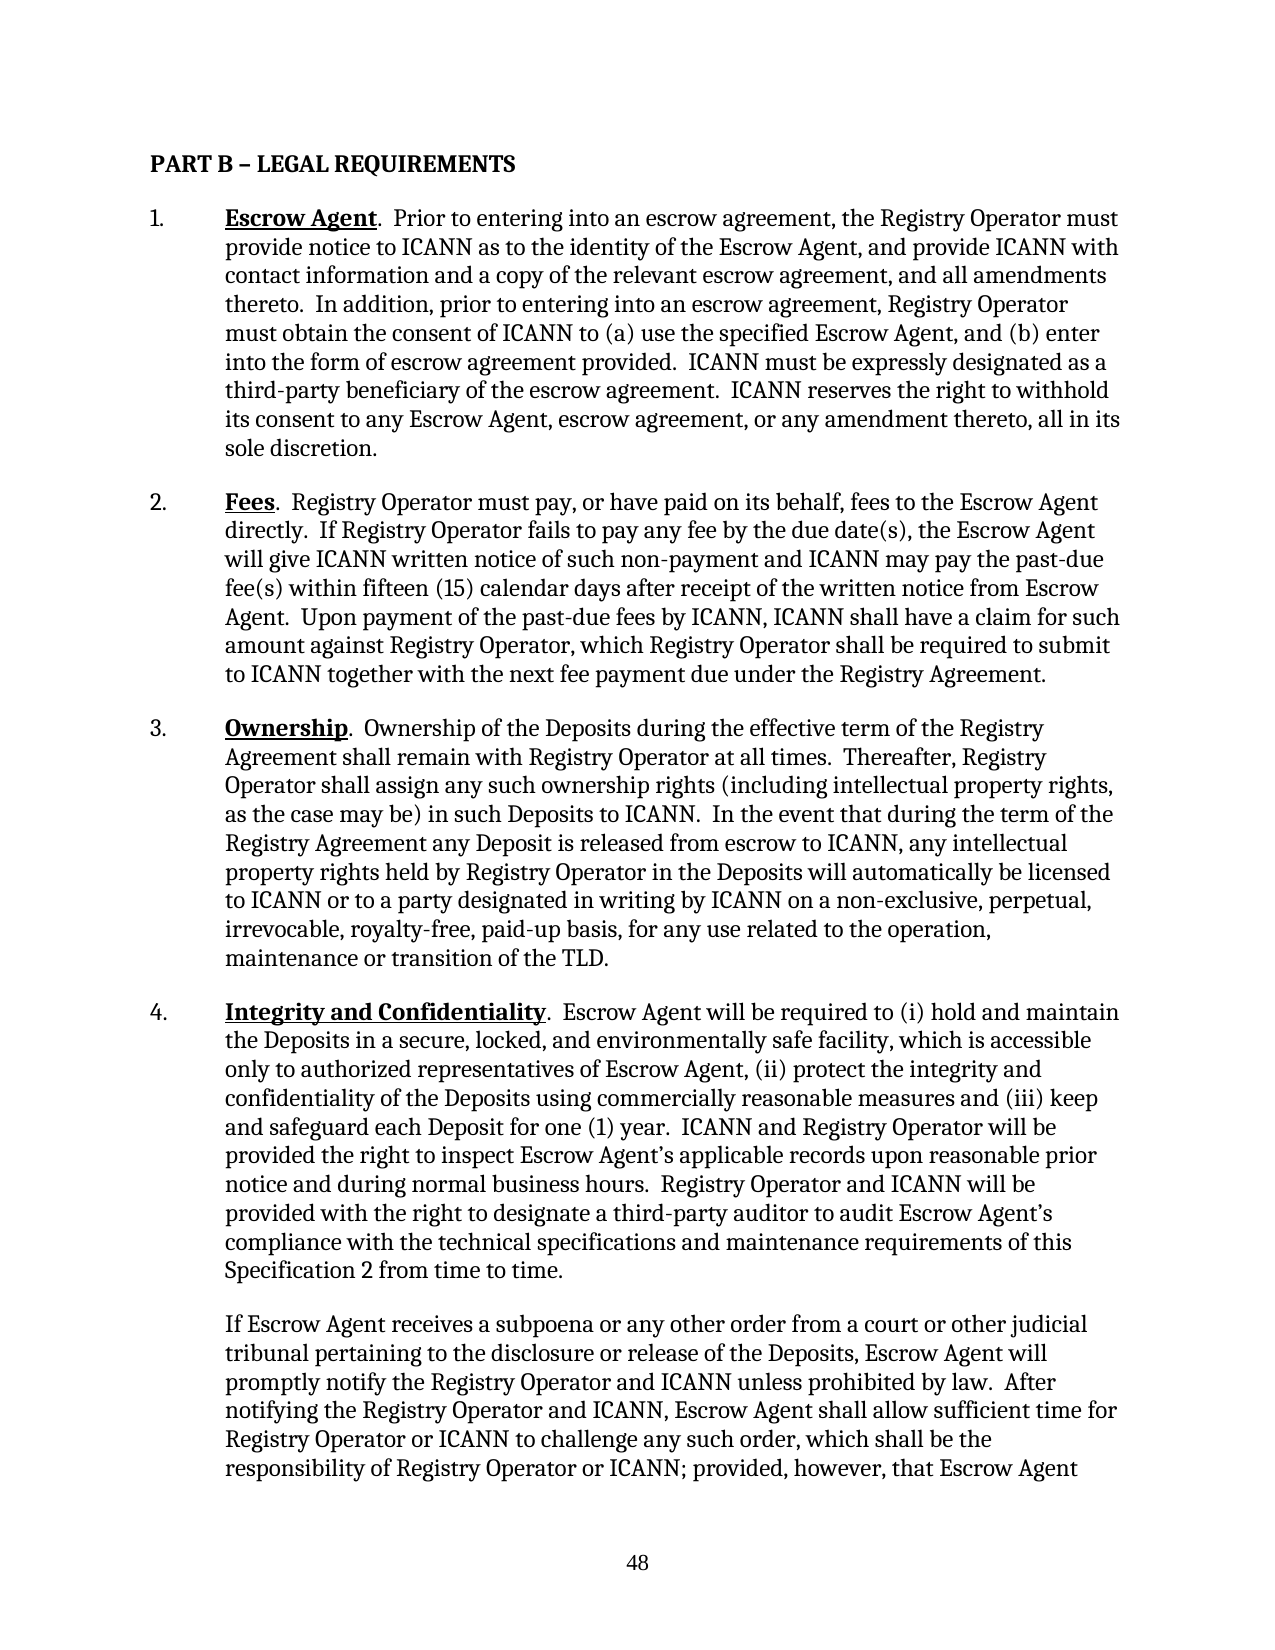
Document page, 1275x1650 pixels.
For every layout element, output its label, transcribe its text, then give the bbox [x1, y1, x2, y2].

text Integrity and Confidentiality. Escrow Agent will be required to (i) hold and maintain the Deposits in a secure, locked, and environmentally safe facility, which is accessible only to authorized representatives of Escrow Agent, (ii) protect the integrity and confidentiality of the Deposits using commercially reasonable measures and (iii) keep and safeguard each Deposit for one (1) year. ICANN and Registry Operator will be provided the right to inspect Escrow Agent’s applicable records upon reasonable prior notice and during normal business hours. Registry Operator and ICANN will be provided with the right to designate a third-party auditor to audit Escrow Agent’s compliance with the technical specifications and maintenance requirements of this Specification 2 from time to time. [150, 997, 1125, 1285]
list Escrow Agent. Prior to entering into an escrow agreement, the Registry Operator must provide notice to ICANN as to the identity of the Escrow Agent, and provide ICANN with contact information and a copy of the relevant escrow agreement, and all amendments thereto. In addition, prior to entering into an escrow agreement, Registry Operator must obtain the consent of ICANN to (a) use the specified Escrow Agent, and (b) enter into the form of escrow agreement provided. ICANN must be expressly designated as a third-party beneficiary of the escrow agreement. ICANN reserves the right to withhold its consent to any Escrow Agent, escrow agreement, or any amendment thereto, all in its sole discretion. [150, 204, 1125, 462]
text Fees. Registry Operator must pay, or have paid on its behalf, fees to the Escrow Agent directly. If Registry Operator fails to pay any fee by the due date(s), the Escrow Agent will give ICANN written notice of such non-payment and ICANN may pay the past-due fee(s) within fifteen (15) calendar days after receipt of the written notice from Escrow Agent. Upon payment of the past-due fees by ICANN, ICANN shall have a claim for such amount against Registry Operator, which Registry Operator shall be required to submit to ICANN together with the next fee payment due under the Registry Agreement. [150, 487, 1125, 689]
text PART B – LEGAL REQUIREMENTS [150, 150, 1125, 179]
text Ownership. Ownership of the Deposits during the effective term of the Registry Agreement shall remain with Registry Operator at all times. Thereafter, Registry Operator shall assign any such ownership rights (including intellectual property rights, as the case may be) in such Deposits to ICANN. In the event that during the term of the Registry Agreement any Deposit is released from escrow to ICANN, any intellectual property rights held by Registry Operator in the Deposits will automatically be licensed to ICANN or to a party designated in writing by ICANN on a non-exclusive, perpetual, irrevocable, royalty-free, paid-up basis, for any use related to the operation, maintenance or transition of the TLD. [150, 714, 1125, 972]
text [225, 1310, 1125, 1482]
